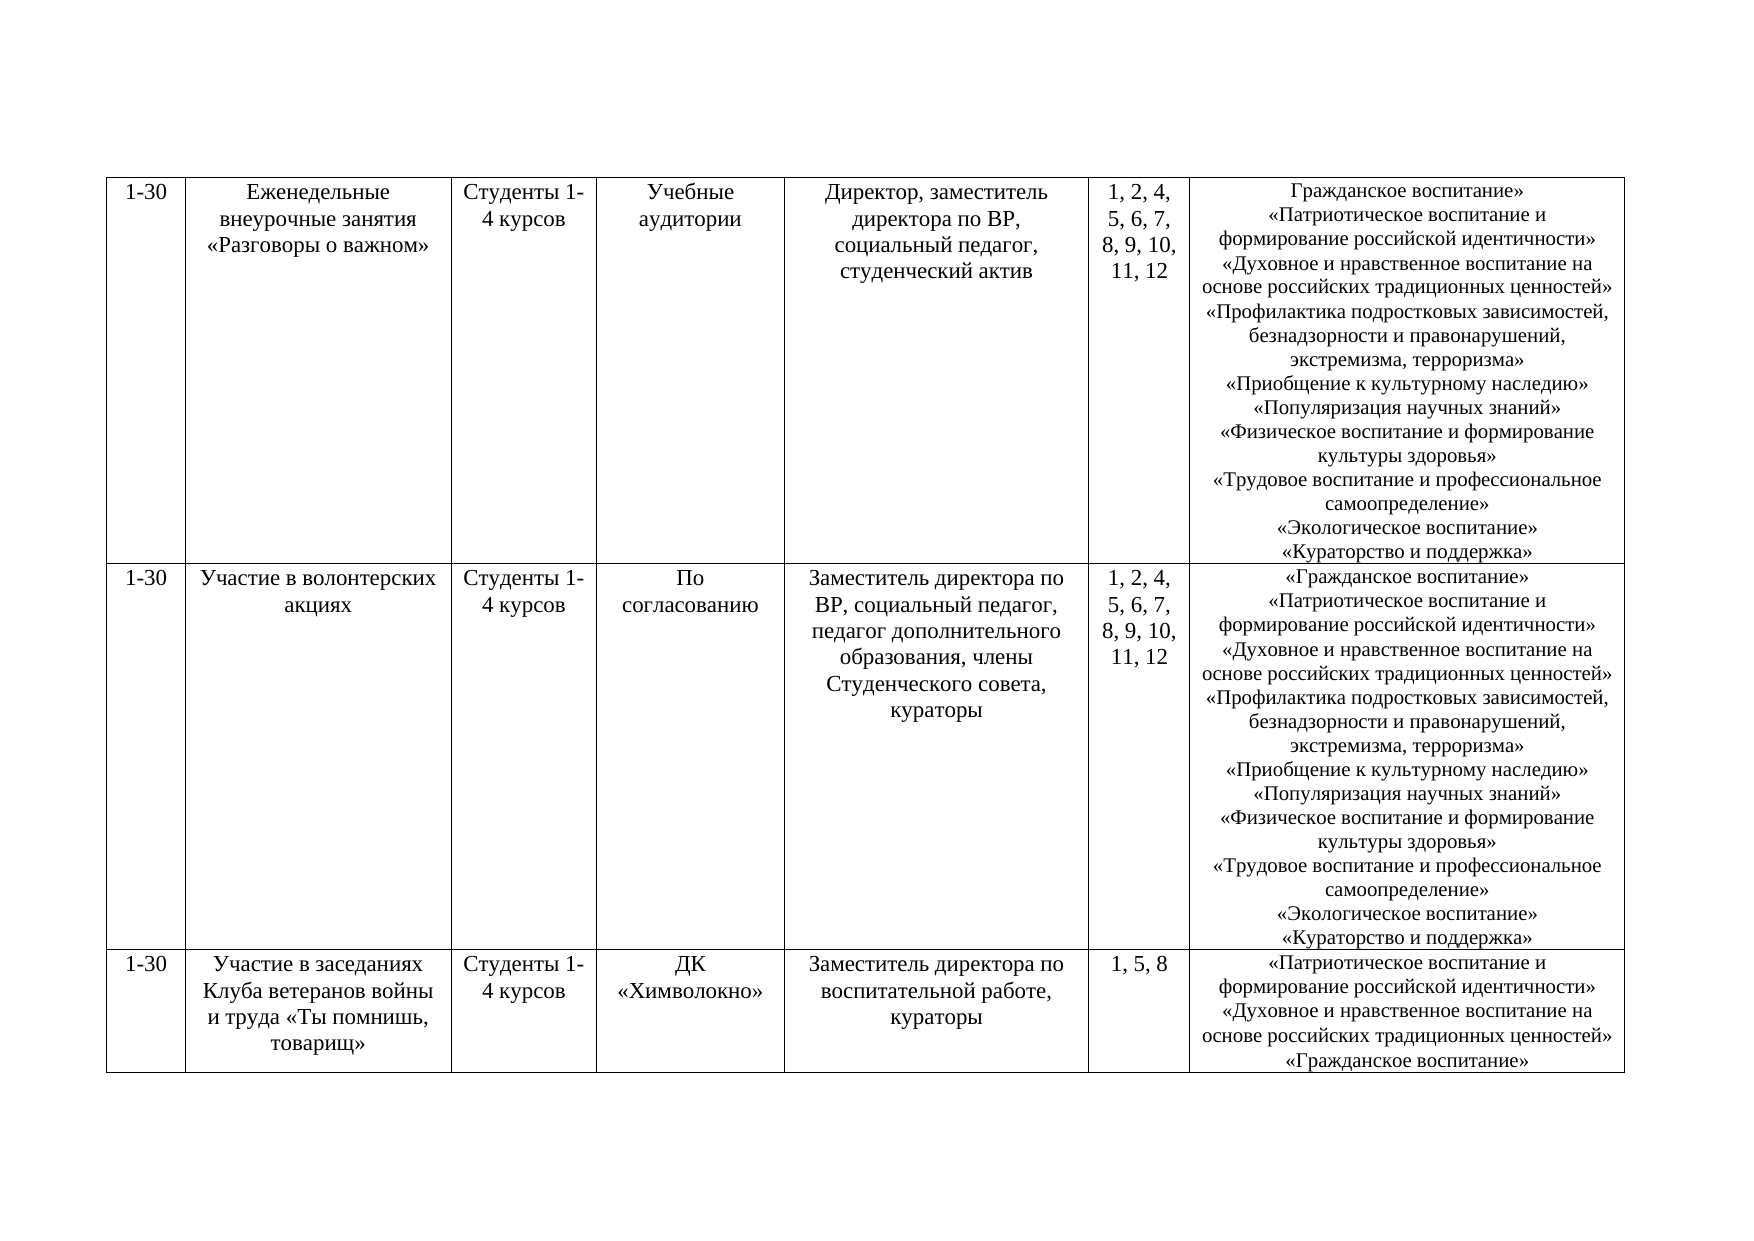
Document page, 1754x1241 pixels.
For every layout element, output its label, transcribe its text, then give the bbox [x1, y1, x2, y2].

table_cell 1-30 [107, 564, 185, 949]
table_cell 1, 5, 8 [1089, 950, 1189, 1072]
table_cell По согласованию [597, 564, 784, 949]
table_cell 1, 2, 4, 5, 6, 7, 8, 9, 10, 11, 12 [1089, 564, 1189, 949]
table_cell ДК «Химволокно» [597, 950, 784, 1072]
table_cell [1190, 178, 1624, 563]
table_cell Студенты 1-4 курсов [452, 564, 596, 949]
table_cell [785, 178, 1088, 563]
table_cell Еженедельные внеурочные занятия «Разговоры о важном» [186, 178, 451, 563]
table_cell «Патриотическое воспитание и формирование российской идентичности» «Духовное и нравственное воспитание на основе российских традиционных ценностей» «Гражданское воспитание» [1190, 950, 1624, 1072]
table_cell Заместитель директора по ВР, социальный педагог, педагог дополнительного образования, члены Студенческого совета, кураторы [785, 564, 1088, 949]
table_cell «Гражданское воспитание» «Патриотическое воспитание и формирование российской идентичности» «Духовное и нравственное воспитание на основе российских традиционных ценностей» «Профилактика подростковых зависимостей, безнадзорности и правонарушений, экстремизма, терроризма» «Приобщение к культурному наследию» «Популяризация научных знаний» «Физическое воспитание и формирование культуры здоровья» «Трудовое воспитание и профессиональное самоопределение» «Экологическое воспитание» «Кураторство и поддержка» [1190, 564, 1624, 949]
table_cell Студенты 1-4 курсов [452, 178, 596, 563]
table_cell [1089, 178, 1189, 563]
table_cell Участие в волонтерских акциях [186, 564, 451, 949]
table_cell 1-30 [107, 950, 185, 1072]
table_cell Заместитель директора по воспитательной работе, кураторы [785, 950, 1088, 1072]
table_cell Участие в заседаниях Клуба ветеранов войны и труда «Ты помнишь, товарищ» [186, 950, 451, 1072]
table_cell Студенты 1-4 курсов [452, 950, 596, 1072]
table_cell Учебные аудитории [597, 178, 784, 563]
table_cell 1-30 [107, 178, 185, 563]
